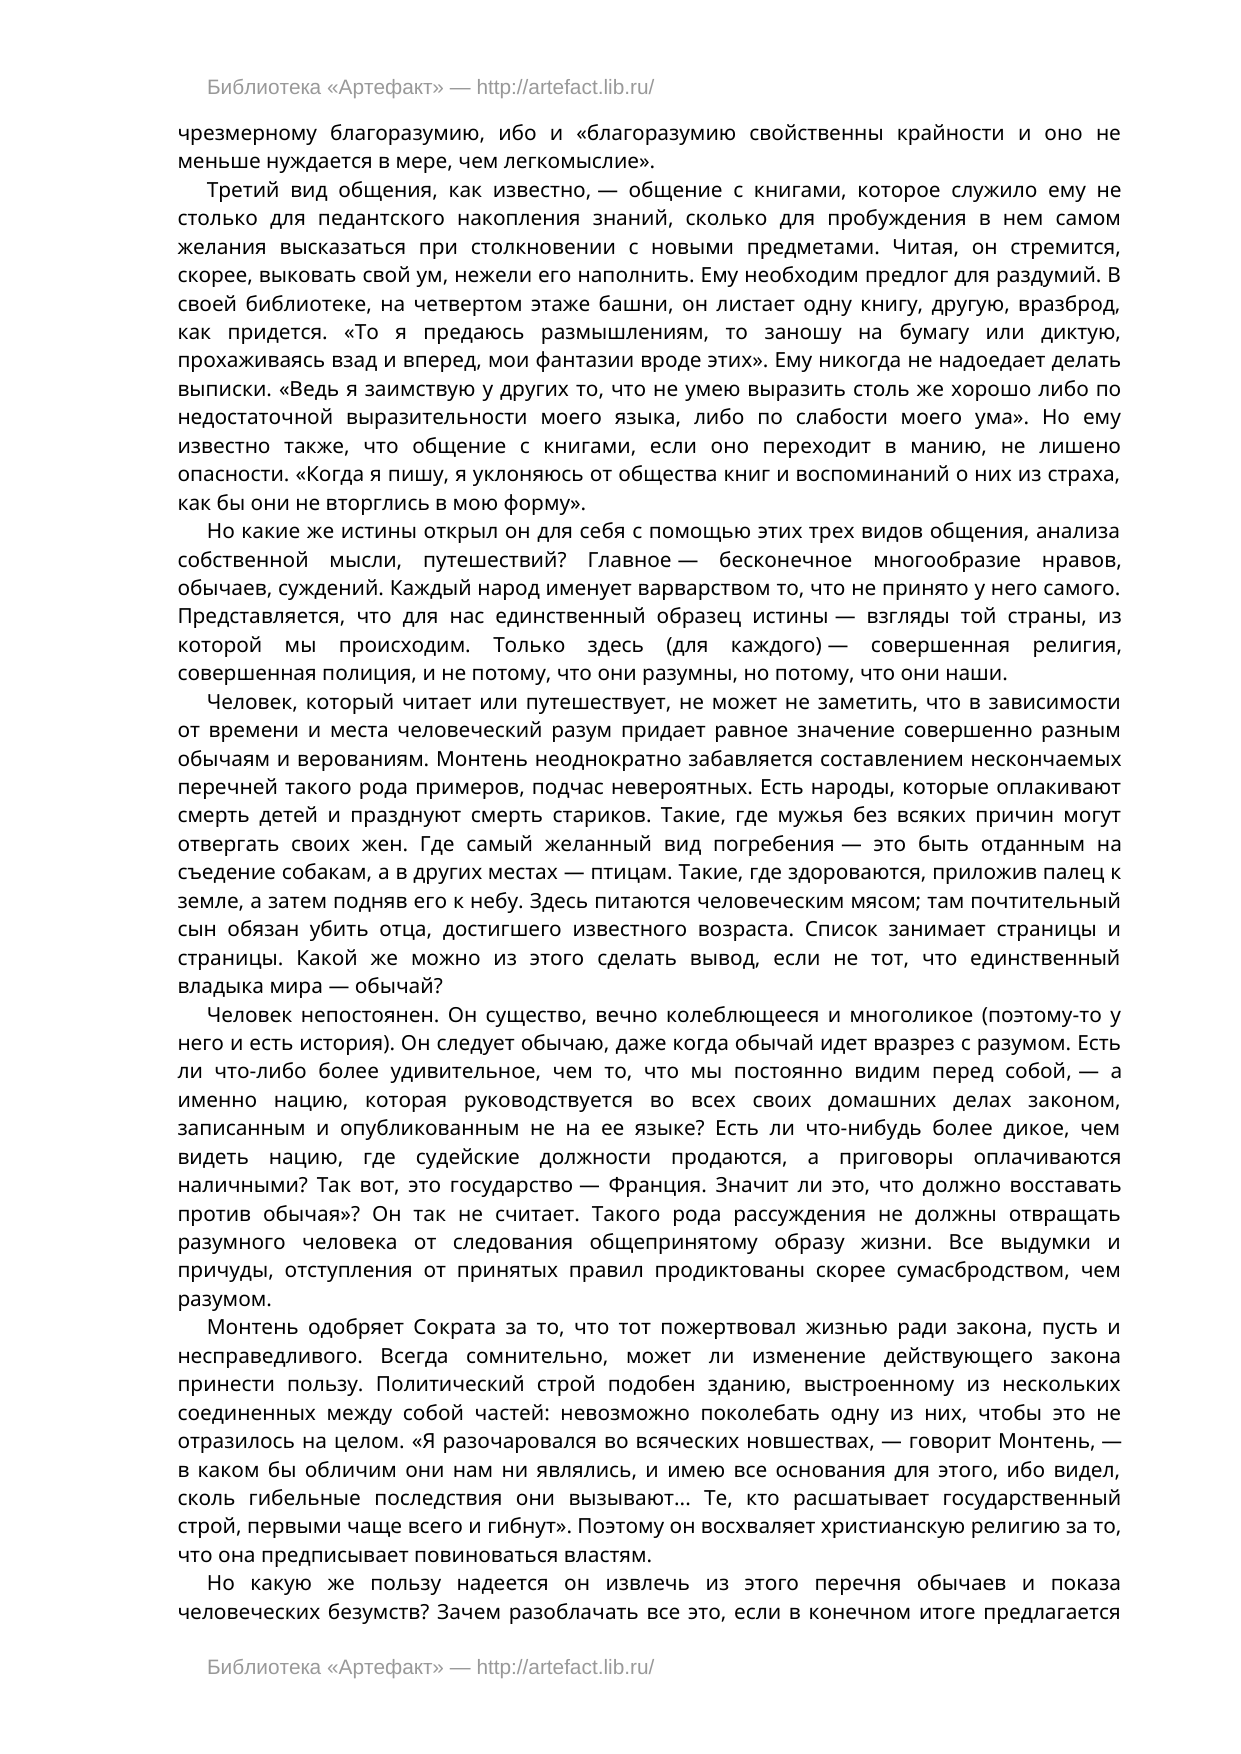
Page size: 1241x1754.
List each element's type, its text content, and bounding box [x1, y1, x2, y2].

text Монтень одобряет Сократа за то, что тот пожертвовал жизнью ради закона, пусть и несправедливого. Всегда сомнительно, может ли изменение действующего закона принести пользу. Политический строй подобен зданию, выстроенному из нескольких соединенных между собой частей: невозможно поколебать одну из них, чтобы это не отразилось на целом. «Я разочаровался во всяческих новшествах, — говорит Монтень, — в каком бы обличим они нам ни являлись, и имею все основания для этого, ибо видел, сколь гибельные последствия они вызывают... Те, кто расшатывает государственный строй, первыми чаще всего и гибнут». Поэтому он восхваляет христианскую религию за то, что она предписывает повиноваться властям. [177, 1312, 1122, 1568]
text Но какие же истины открыл он для себя с помощью этих трех видов общения, анализа собственной мысли, путешествий? Главное — бесконечное многообразие нравов, обычаев, суждений. Каждый народ именует варварством то, что не принято у него самого. Представляется, что для нас единственный образец истины — взгляды той страны, из которой мы происходим. Только здесь (для каждого) — совершенная религия, совершенная полиция, и не потому, что они разумны, но потому, что они наши. [177, 516, 1122, 687]
text Человек, который читает или путешествует, не может не заметить, что в зависимости от времени и места человеческий разум придает равное значение совершенно разным обычаям и верованиям. Монтень неоднократно забавляется составлением нескончаемых перечней такого рода примеров, подчас невероятных. Есть народы, которые оплакивают смерть детей и празднуют смерть стариков. Такие, где мужья без всяких причин могут отвергать своих жен. Где самый желанный вид погребения — это быть отданным на съедение собакам, а в других местах — птицам. Такие, где здороваются, приложив палец к земле, а затем подняв его к небу. Здесь питаются человеческим мясом; там почтительный сын обязан убить отца, достигшего известного возраста. Список занимает страницы и страницы. Какой же можно из этого сделать вывод, если не тот, что единственный владыка мира — обычай? [177, 687, 1122, 1000]
text Человек непостоянен. Он существо, вечно колеблющееся и многоликое (поэтому-то у него и есть история). Он следует обычаю, даже когда обычай идет вразрез с разумом. Есть ли что-либо более удивительное, чем то, что мы постоянно видим перед собой, — а именно нацию, которая руководствуется во всех своих домашних делах законом, записанным и опубликованным не на ее языке? Есть ли что-нибудь более дикое, чем видеть нацию, где судейские должности продаются, а приговоры оплачиваются наличными? Так вот, это государство — Франция. Значит ли это, что должно восставать против обычая»? Он так не считает. Такого рода рассуждения не должны отвращать разумного человека от следования общепринятому образу жизни. Все выдумки и причуды, отступления от принятых правил продиктованы скорее сумасбродством, чем разумом. [177, 1000, 1122, 1312]
text Третий вид общения, как известно, — общение с книгами, которое служило ему не столько для педантского накопления знаний, сколько для пробуждения в нем самом желания высказаться при столкновении с новыми предметами. Читая, он стремится, скорее, выковать свой ум, нежели его наполнить. Ему необходим предлог для раздумий. В своей библиотеке, на четвертом этаже башни, он листает одну книгу, другую, вразброд, как придется. «То я предаюсь размышлениям, то заношу на бумагу или диктую, прохаживаясь взад и вперед, мои фантазии вроде этих». Ему никогда не надоедает делать выписки. «Ведь я заимствую у других то, что не умею выразить столь же хорошо либо по недостаточной выразительности моего языка, либо по слабости моего ума». Но ему известно также, что общение с книгами, если оно переходит в манию, не лишено опасности. «Когда я пишу, я уклоняюсь от общества книг и воспоминаний о них из страха, как бы они не вторглись в мою форму». [177, 175, 1122, 516]
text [177, 118, 1122, 175]
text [177, 1568, 1122, 1625]
